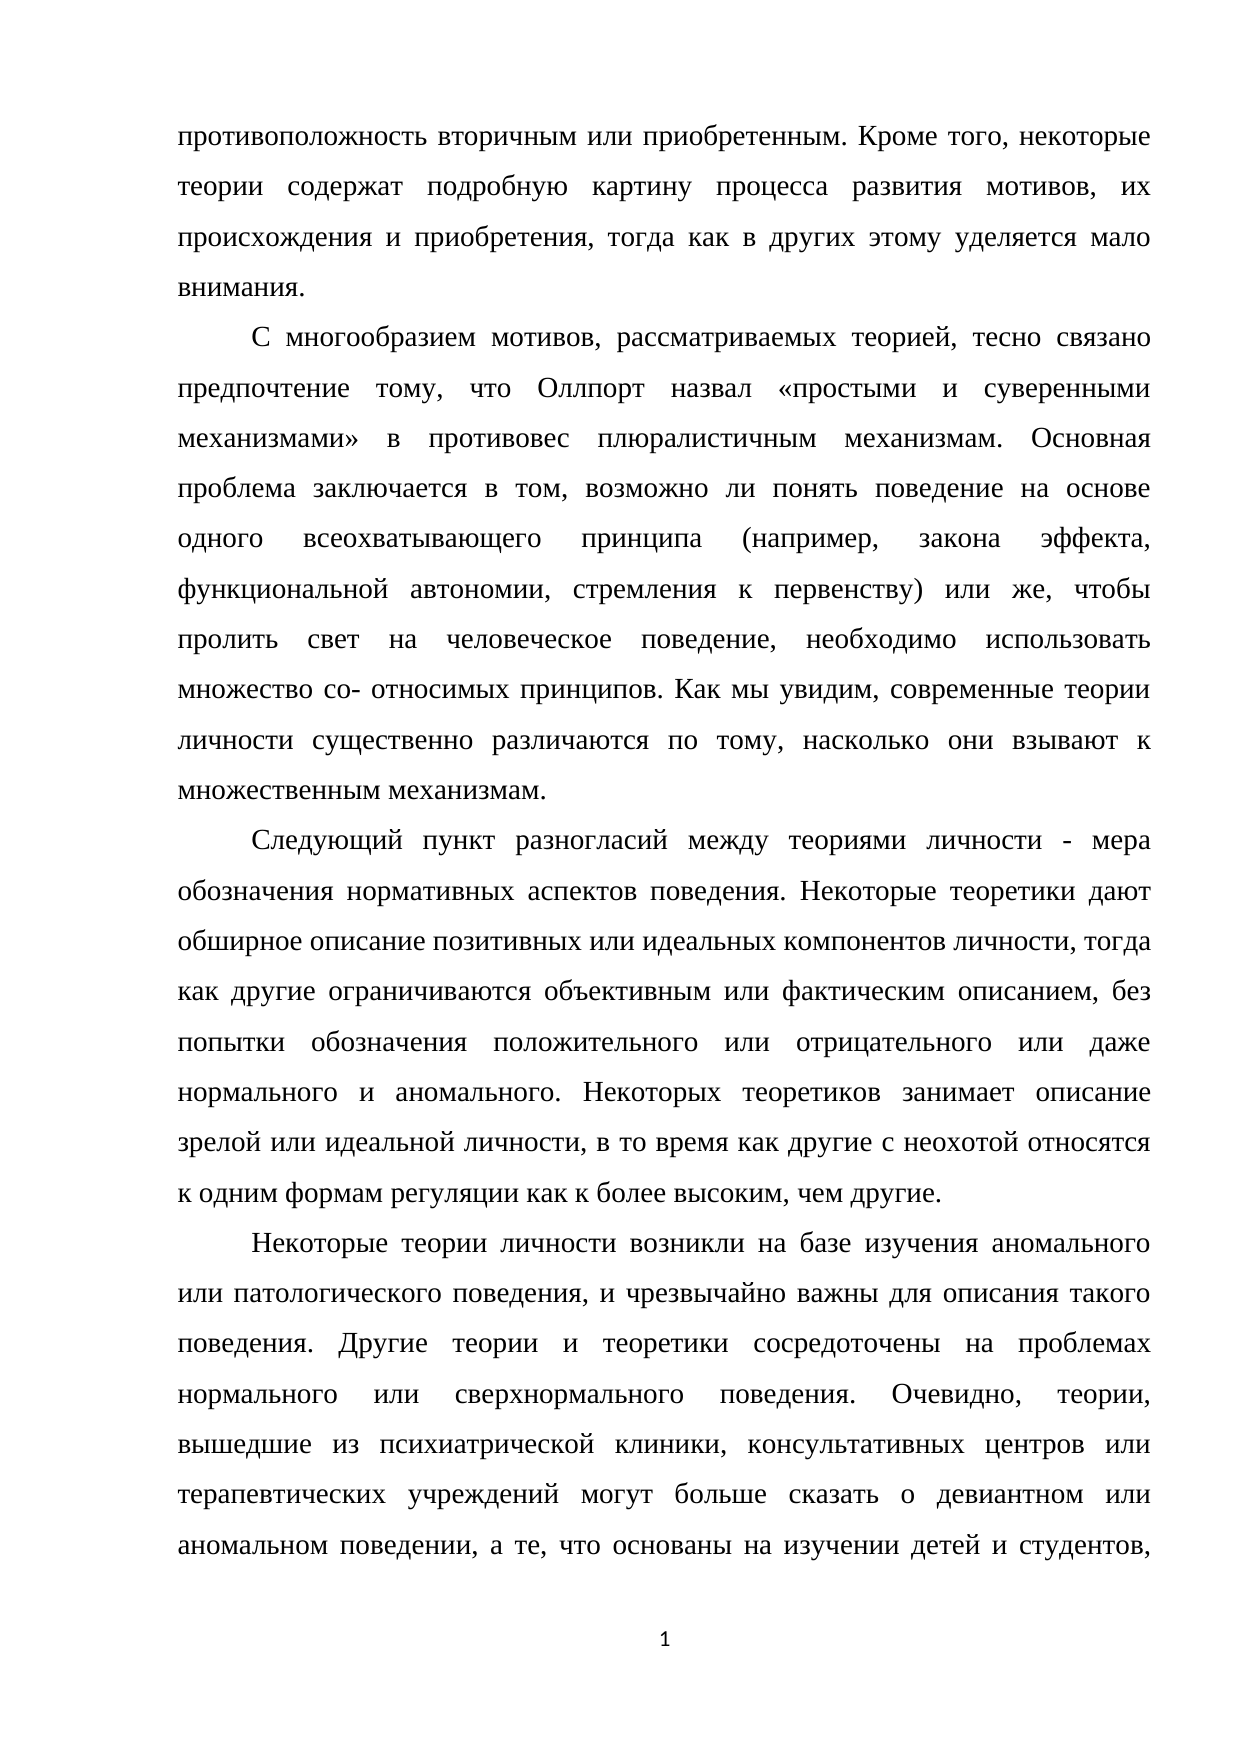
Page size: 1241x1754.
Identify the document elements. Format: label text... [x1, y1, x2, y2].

text С многообразием мотивов, рассматриваемых теорией, тесно связано предпочтение тому, что Оллпорт назвал «простыми и суверенными механизмами» в противовес плюралистичным механизмам. Основная проблема заключается в том, возможно ли понять поведение на основе одного всеохватывающего принципа (например, закона эффекта, функциональной автономии, стремления к первенству) или же, чтобы пролить свет на человеческое поведение, необходимо использовать множество со- относимых принципов. Как мы увидим, современные теории личности существенно различаются по тому, насколько они взывают к множественным механизмам. [177, 319, 1152, 806]
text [177, 118, 1152, 303]
text Следующий пункт разногласий между теориями личности - мера обозначения нормативных аспектов поведения. Некоторые теоретики дают обширное описание позитивных или идеальных компонентов личности, тогда как другие ограничиваются объективным или фактическим описанием, без попытки обозначения положительного или отрицательного или даже нормального и аномального. Некоторых теоретиков занимает описание зрелой или идеальной личности, в то время как другие с неохотой относятся к одним формам регуляции как к более высоким, чем другие. [177, 822, 1152, 1208]
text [177, 1225, 1152, 1560]
